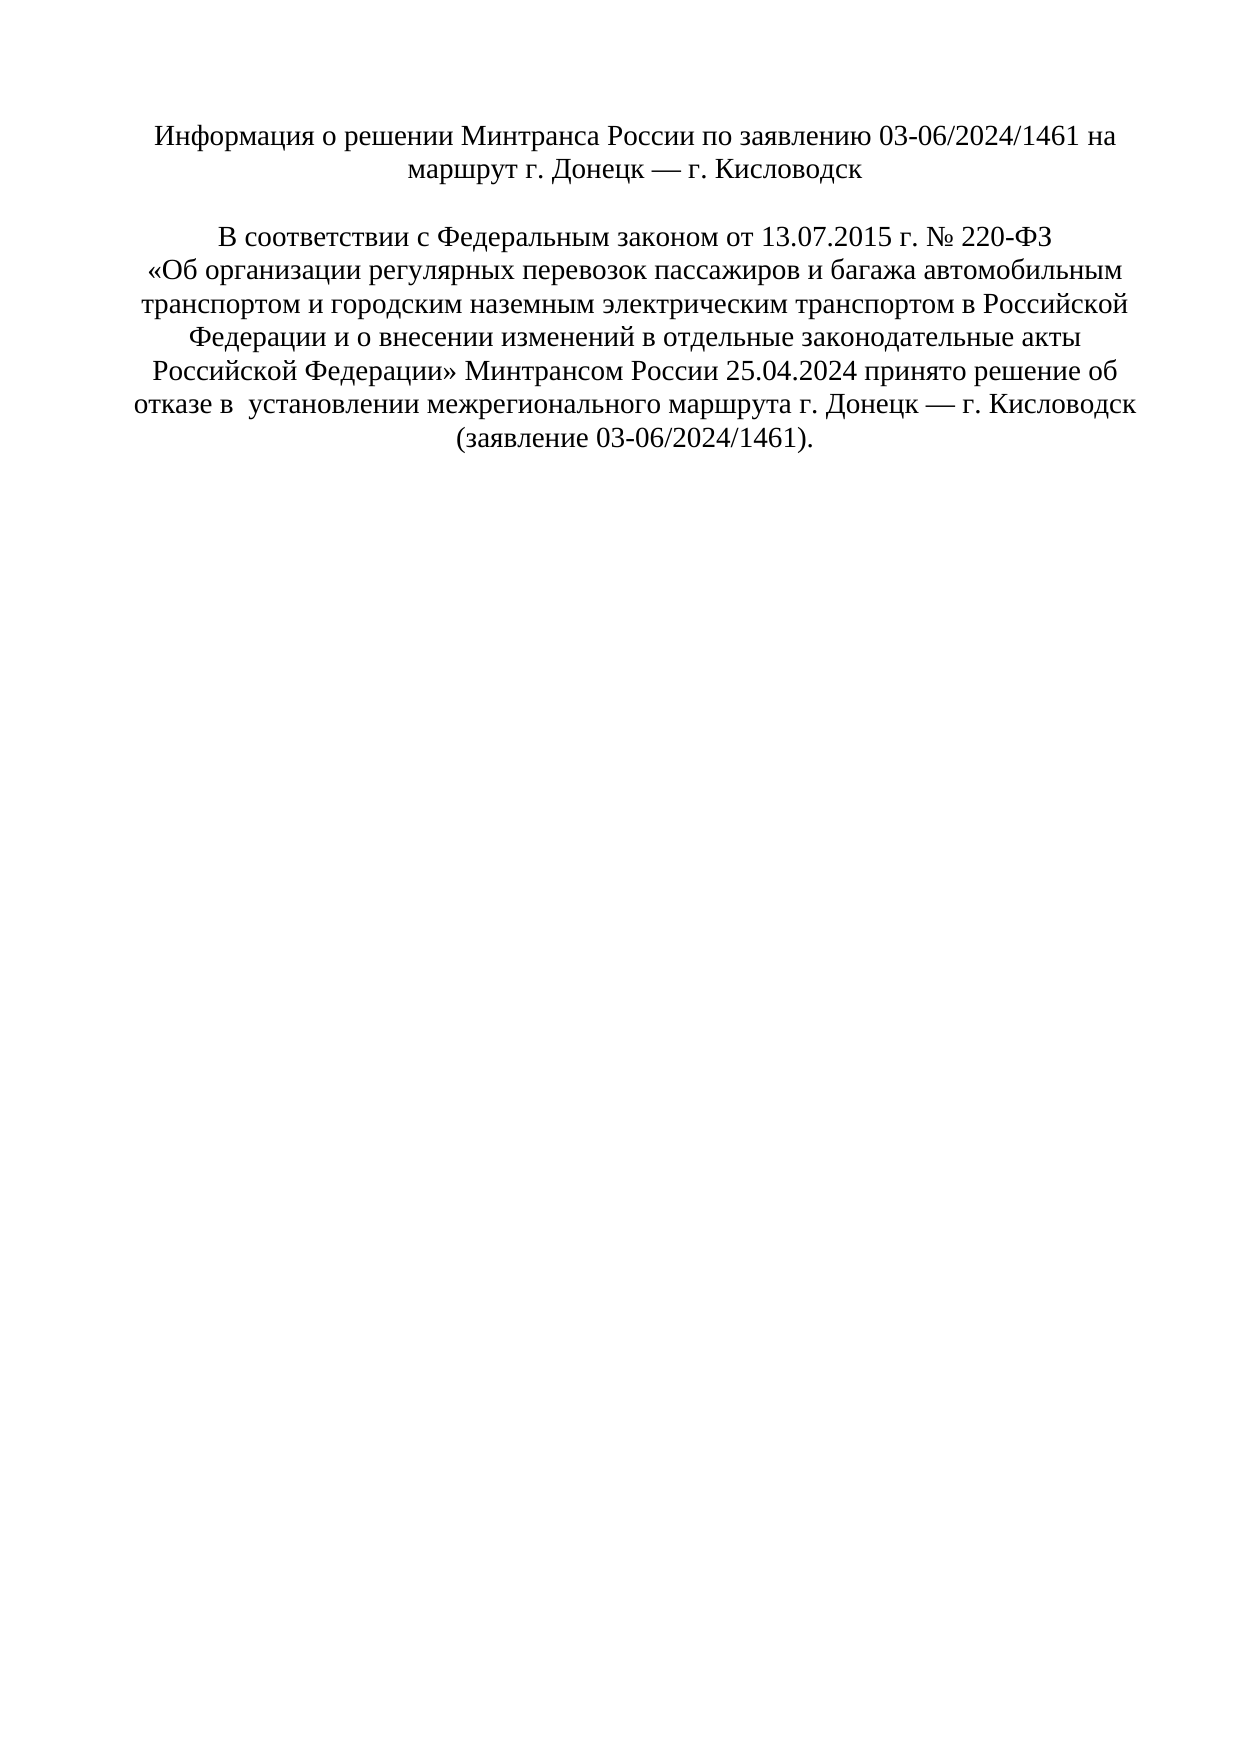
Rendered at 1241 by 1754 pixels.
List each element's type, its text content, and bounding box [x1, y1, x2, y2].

text Информация о решении Минтранса России по заявлению 03-06/2024/1461 на маршрут г. Донецк — г. Кисловодск [118, 118, 1152, 185]
text В соответствии с Федеральным законом от 13.07.2015 г. № 220-ФЗ «Об организации регулярных перевозок пассажиров и багажа автомобильным транспортом и городским наземным электрическим транспортом в Российской Федерации и о внесении изменений в отдельные законодательные акты Российской Федерации» Минтрансом России 25.04.2024 принято решение об отказе в установлении межрегионального маршрута г. Донецк — г. Кисловодск (заявление 03-06/2024/1461). [118, 219, 1152, 453]
